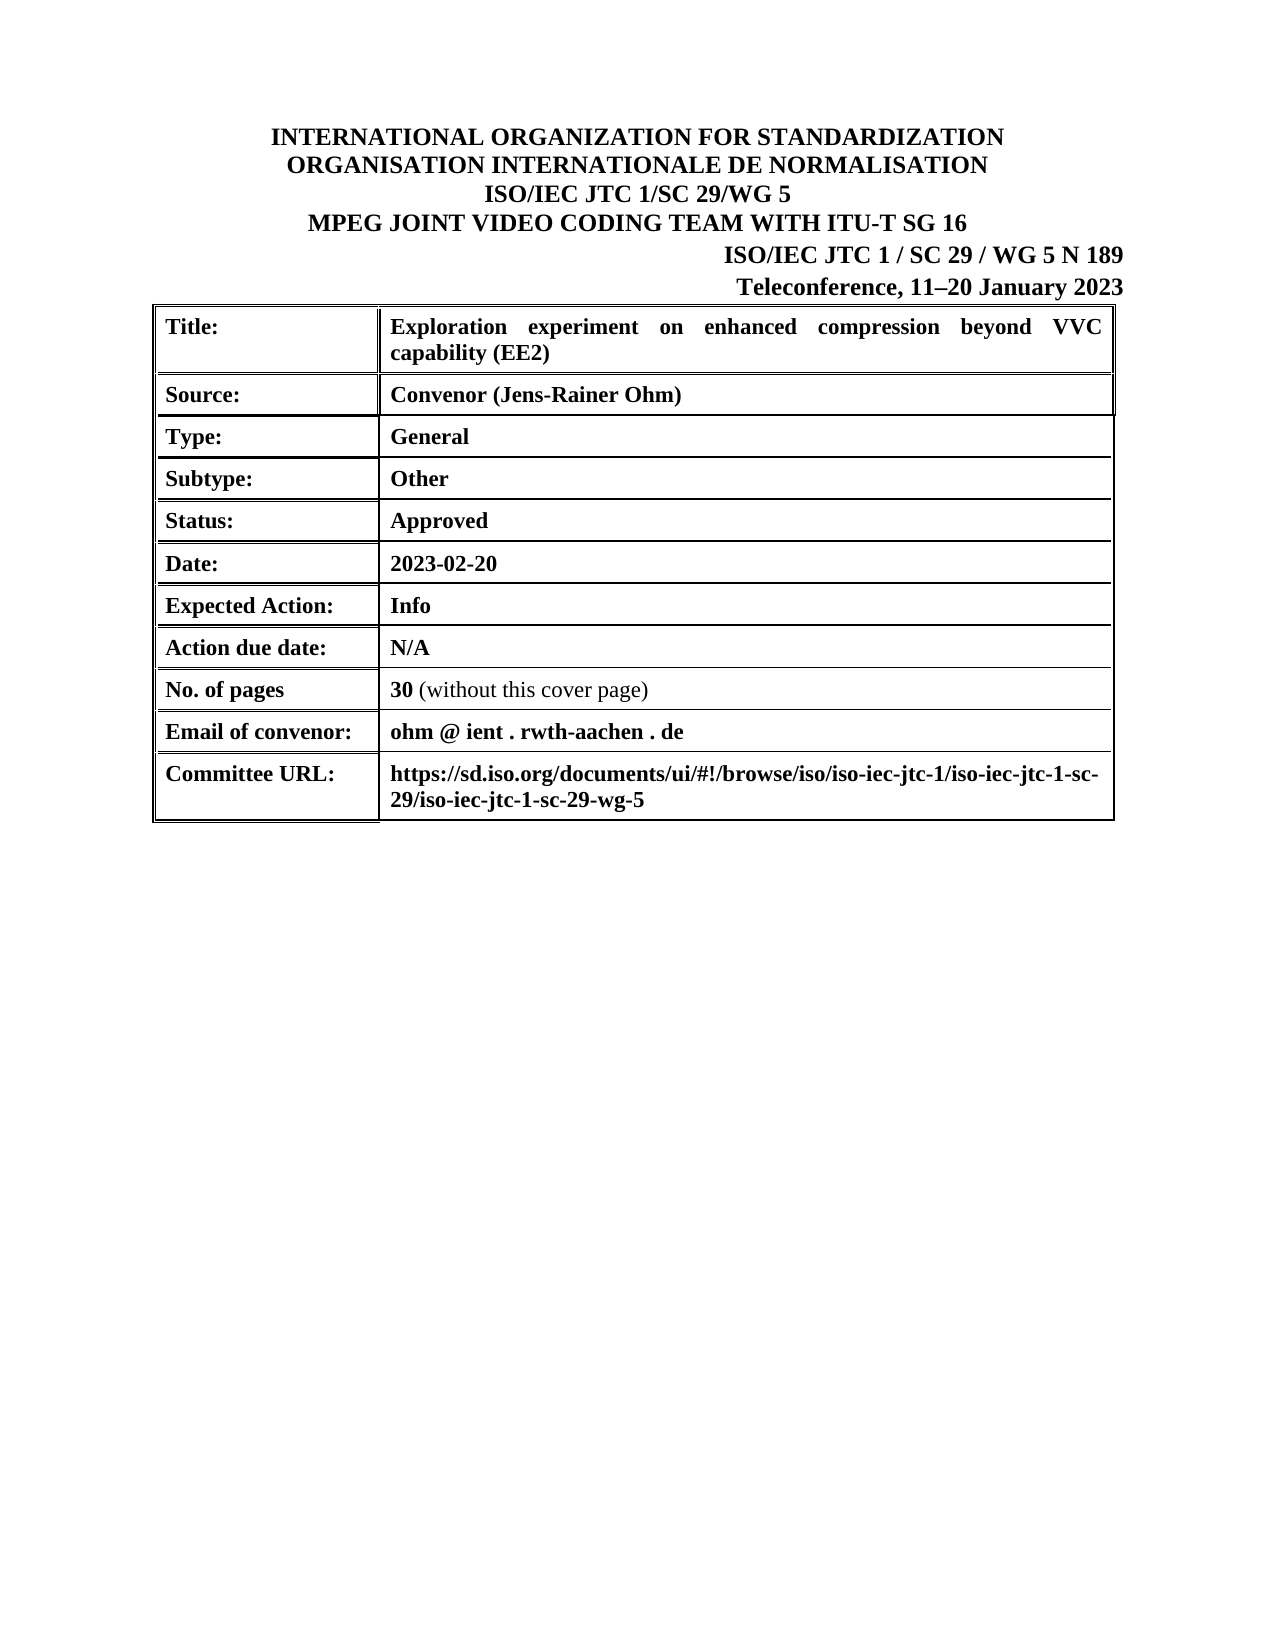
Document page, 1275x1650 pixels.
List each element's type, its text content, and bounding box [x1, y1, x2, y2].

table_cell Teleconference, 11–20 January 2023 [150, 270, 1125, 302]
table_cell [150, 302, 1125, 824]
table_header INTERNATIONAL ORGANIZATION FOR STANDARDIZATION ORGANISATION INTERNATIONALE DE NORMALISATION ISO/IEC JTC 1/SC 29/WG 5 MPEG JOINT VIDEO CODING TEAM WITH ITU-T SG 16 [150, 120, 1125, 238]
table_cell ISO/IEC JTC 1 / SC 29 / WG 5 N 189 [150, 238, 1125, 270]
